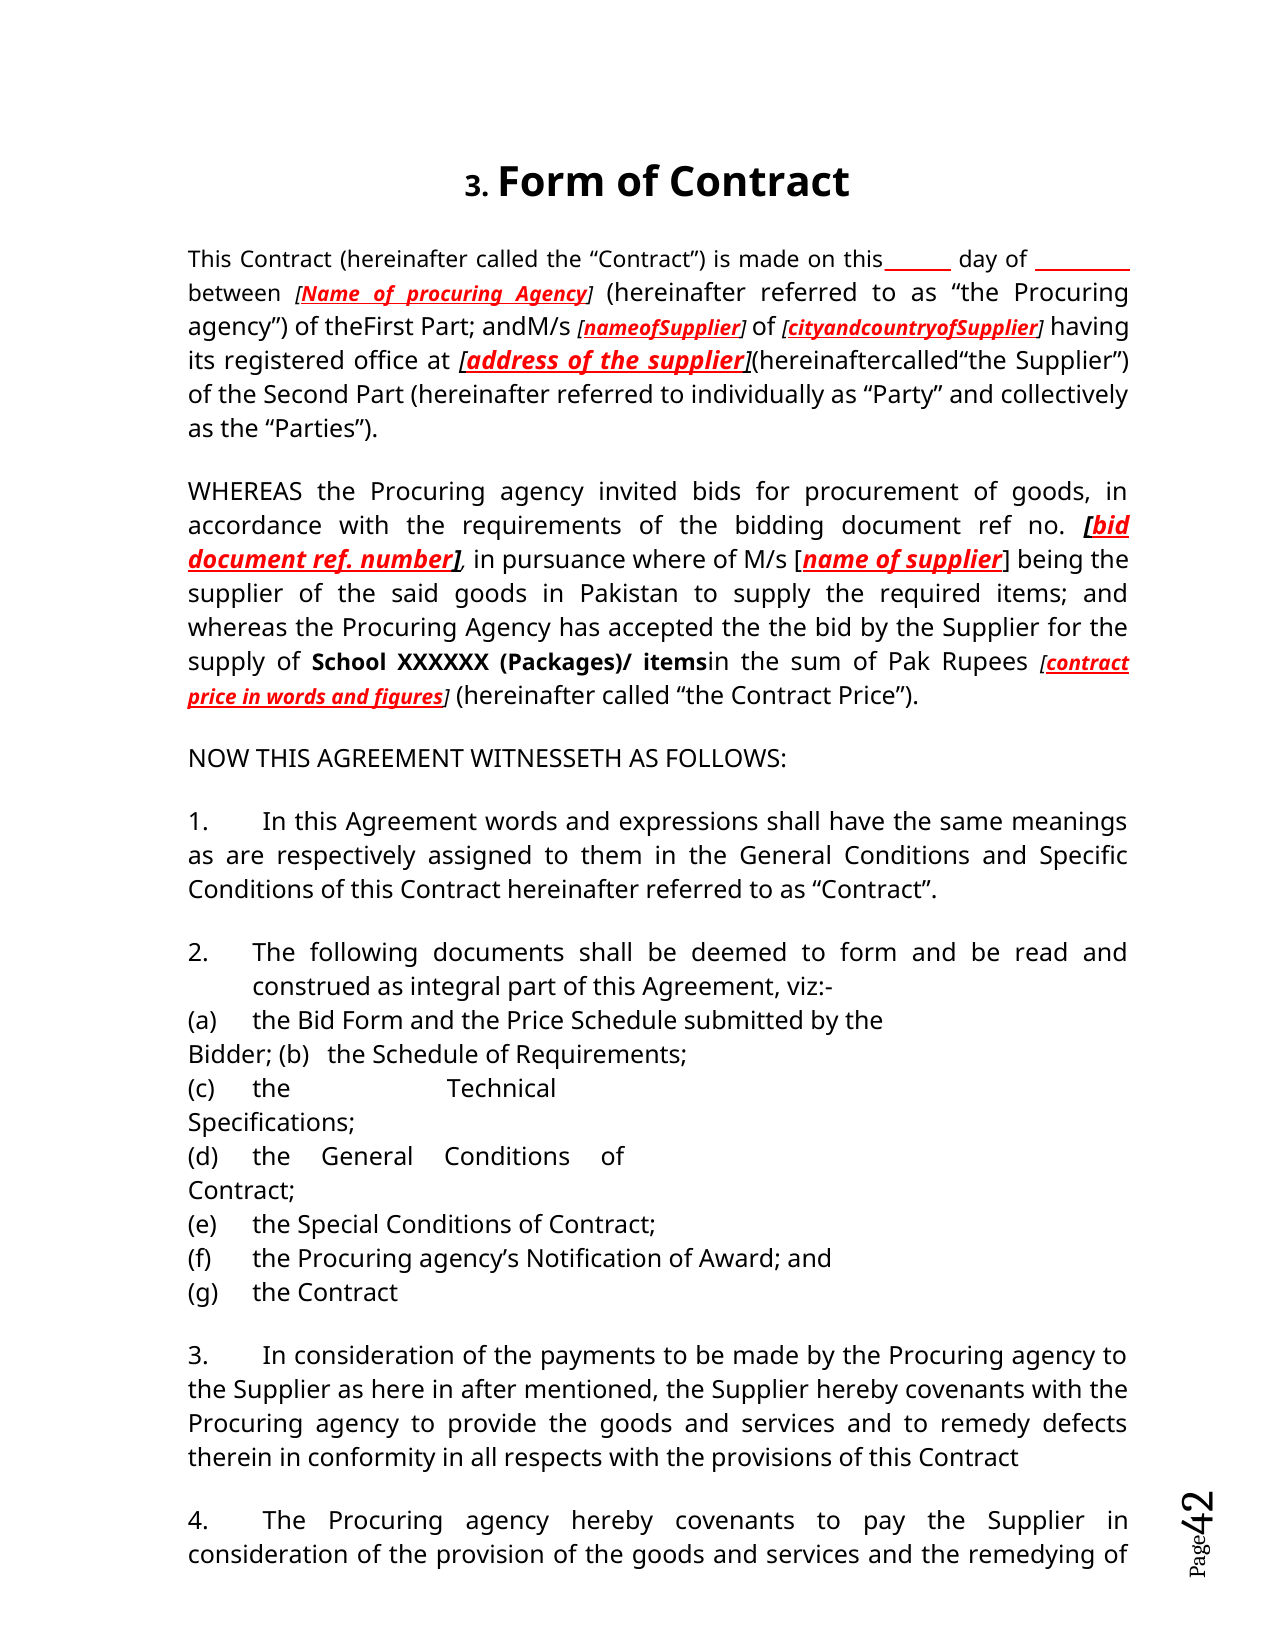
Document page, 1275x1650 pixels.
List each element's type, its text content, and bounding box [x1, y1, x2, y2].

text (d) the General Conditions of Contract; [188, 1139, 624, 1207]
text NOW THIS AGREEMENT WITNESSETH AS FOLLOWS: [188, 741, 806, 774]
text WHEREAS the Procuring agency invited bids for procurement of goods, in accordance with the requirements of the bidding document ref no. [bid document ref. number], in pursuance where of M/s [name of supplier] being the supplier of the said goods in Pakistan to supply the required items; and whereas the Procuring Agency has accepted the the bid by the Supplier for the supply of School XXXXXX (Packages)/ itemsin the sum of Pak Rupees [contract price in words and figures] (hereinafter called “the Contract Price”). [188, 473, 1129, 712]
text (c) the Technical Specifications; [188, 1071, 556, 1139]
text 3. Form of Contract [177, 152, 1137, 208]
text 1. In this Agreement words and expressions shall have the same meanings as are respectively assigned to them in the General Conditions and Specific Conditions of this Contract hereinafter referred to as “Contract”. [188, 803, 1128, 906]
text (f) the Procuring agency’s Notification of Award; and [188, 1241, 1133, 1275]
text (e) the Special Conditions of Contract; [188, 1207, 661, 1241]
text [188, 1503, 1129, 1571]
text This Contract (hereinafter called the “Contract”) is made on this_______ day of __________ between [Name of procuring Agency] (hereinafter referred to as “the Procuring agency”) of theFirst Part; andM/s [nameofSupplier] of [cityandcountryofSupplier] having its registered office at [address of the supplier](hereinaftercalled“the Supplier”) of the Second Part (hereinafter referred to individually as “Party” and collectively as the “Parties”). [188, 243, 1129, 444]
text 3. In consideration of the payments to be made by the Procuring agency to the Supplier as here in after mentioned, the Supplier hereby covenants with the Procuring agency to provide the goods and services and to remedy defects therein in conformity in all respects with the provisions of this Contract [188, 1338, 1129, 1474]
text 2. The following documents shall be deemed to form and be read and construed as integral part of this Agreement, viz:- [188, 934, 1129, 1002]
text (g) the Contract [188, 1275, 732, 1309]
text (a) the Bid Form and the Price Schedule submitted by the Bidder; (b) the Schedule of Requirements; [188, 1002, 889, 1071]
